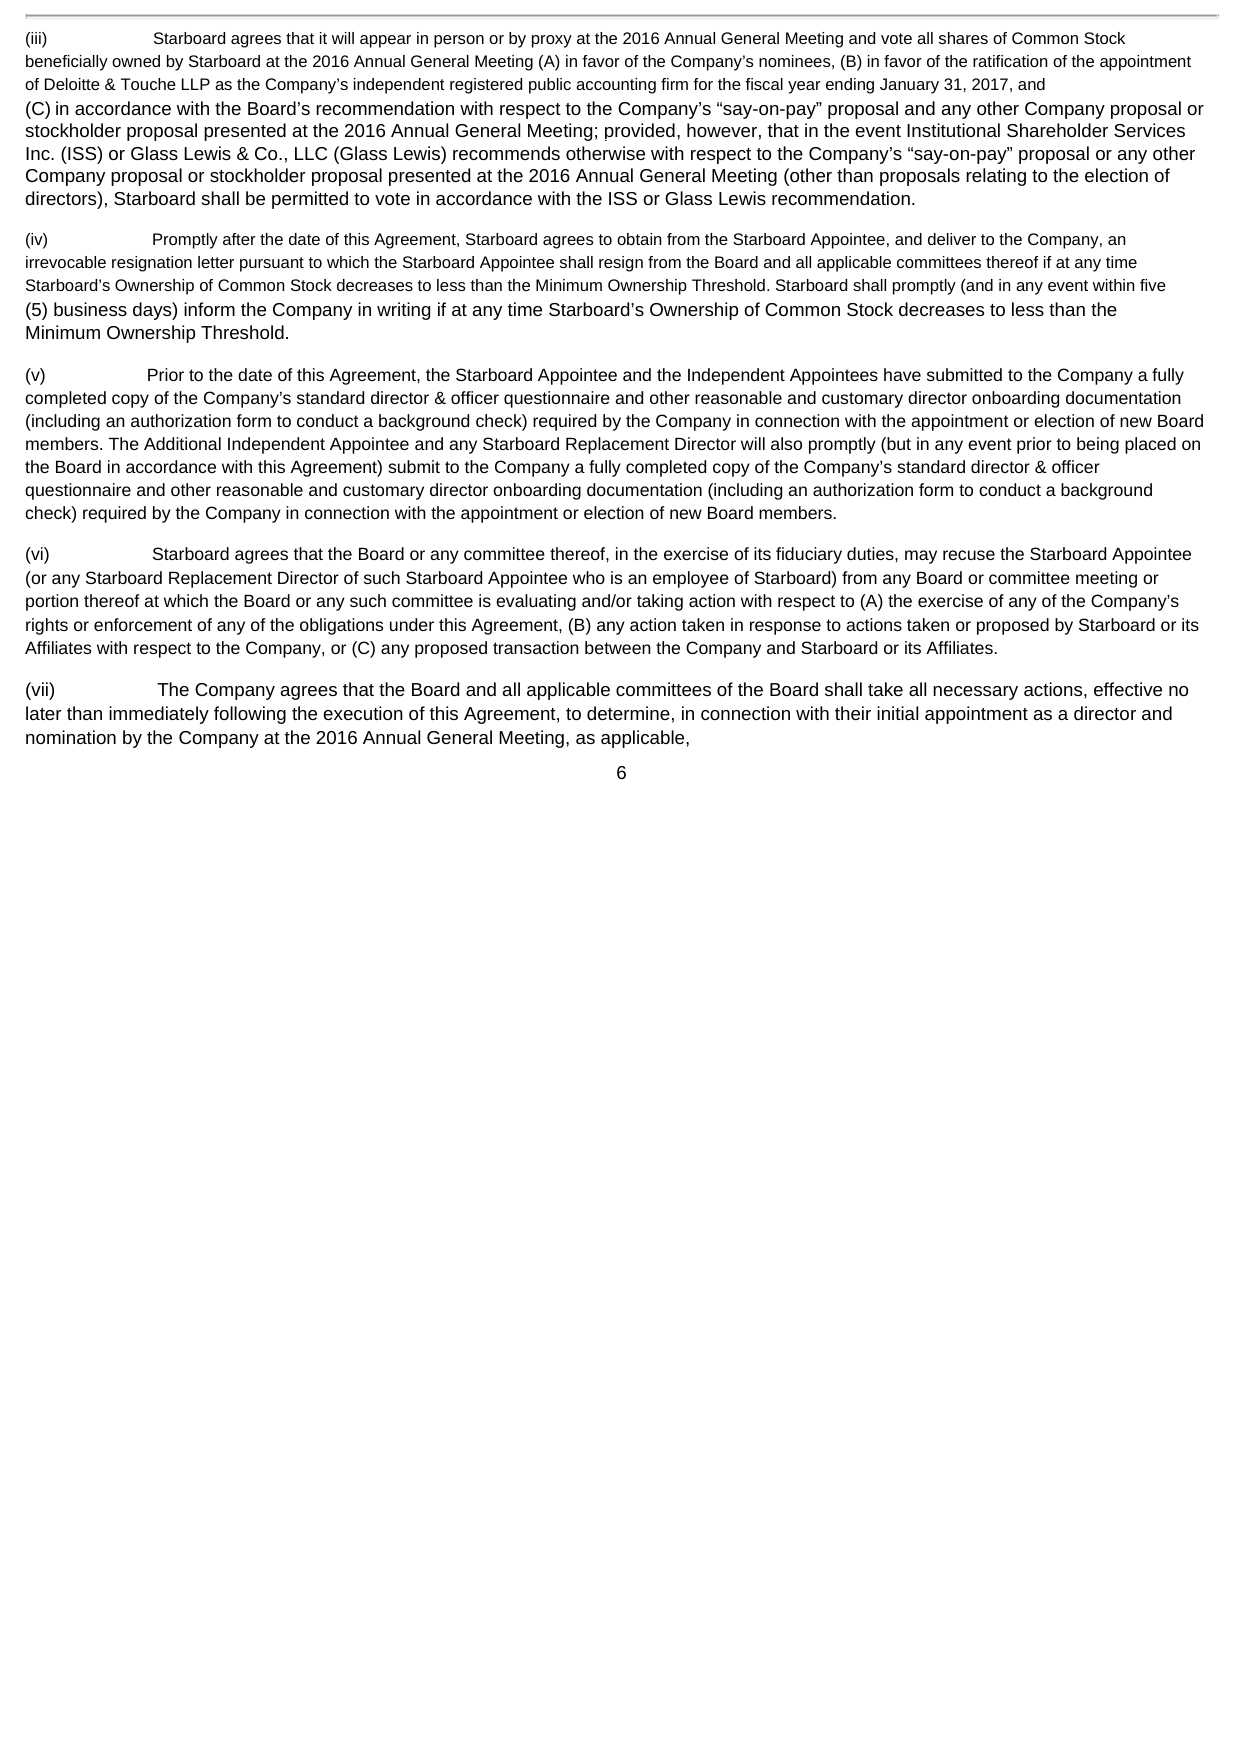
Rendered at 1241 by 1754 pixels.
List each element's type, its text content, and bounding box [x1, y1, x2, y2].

list Promptly after the date of this Agreement, Starboard agrees to obtain from the Starboard Appointee, and deliver to the Company, an irrevocable resignation letter pursuant to which the Starboard Appointee shall resign from the Board and all applicable committees thereof if at any time Starboard’s Ownership of Common Stock decreases to less than the Minimum Ownership Threshold. Starboard shall promptly (and in any event within five [25, 230, 1207, 295]
list Starboard agrees that it will appear in person or by proxy at the 2016 Annual General Meeting and vote all shares of Common Stock beneficially owned by Starboard at the 2016 Annual General Meeting (A) in favor of the Company’s nominees, (B) in favor of the ratification of the appointment of Deloitte & Touche LLP as the Company’s independent registered public accounting firm for the fiscal year ending January 31, 2017, and [25, 28, 1207, 93]
list The Company agrees that the Board and all applicable committees of the Board shall take all necessary actions, effective no later than immediately following the execution of this Agreement, to determine, in connection with their initial appointment as a director and nomination by the Company at the 2016 Annual General Meeting, as applicable, [25, 679, 1207, 748]
list in accordance with the Board’s recommendation with respect to the Company’s “say-on-pay” proposal and any other Company proposal or stockholder proposal presented at the 2016 Annual General Meeting; provided, however, that in the event Institutional Shareholder Services Inc. (ISS) or Glass Lewis & Co., LLC (Glass Lewis) recommends otherwise with respect to the Company’s “say-on-pay” proposal or any other Company proposal or stockholder proposal presented at the 2016 Annual General Meeting (other than proposals relating to the election of directors), Starboard shall be permitted to vote in accordance with the ISS or Glass Lewis recommendation. [25, 97, 1207, 209]
list Starboard agrees that the Board or any committee thereof, in the exercise of its fiduciary duties, may recuse the Starboard Appointee (or any Starboard Replacement Director of such Starboard Appointee who is an employee of Starboard) from any Board or committee meeting or portion thereof at which the Board or any such committee is evaluating and/or taking action with respect to (A) the exercise of any of the Company’s rights or enforcement of any of the obligations under this Agreement, (B) any action taken in response to actions taken or proposed by Starboard or its Affiliates with respect to the Company, or (C) any proposed transaction between the Company and Starboard or its Affiliates. [25, 544, 1207, 658]
text 6 [25, 762, 1217, 783]
list Prior to the date of this Agreement, the Starboard Appointee and the Independent Appointees have submitted to the Company a fully completed copy of the Company’s standard director & officer questionnaire and other reasonable and customary director onboarding documentation (including an authorization form to conduct a background check) required by the Company in connection with the appointment or election of new Board members. The Additional Independent Appointee and any Starboard Replacement Director will also promptly (but in any event prior to being placed on the Board in accordance with this Agreement) submit to the Company a fully completed copy of the Company’s standard director & officer questionnaire and other reasonable and customary director onboarding documentation (including an authorization form to conduct a background check) required by the Company in connection with the appointment or election of new Board members. [25, 364, 1207, 523]
picture [23, 14, 1220, 21]
text (5) business days) inform the Company in writing if at any time Starboard’s Ownership of Common Stock decreases to less than the Minimum Ownership Threshold. [25, 299, 1184, 344]
